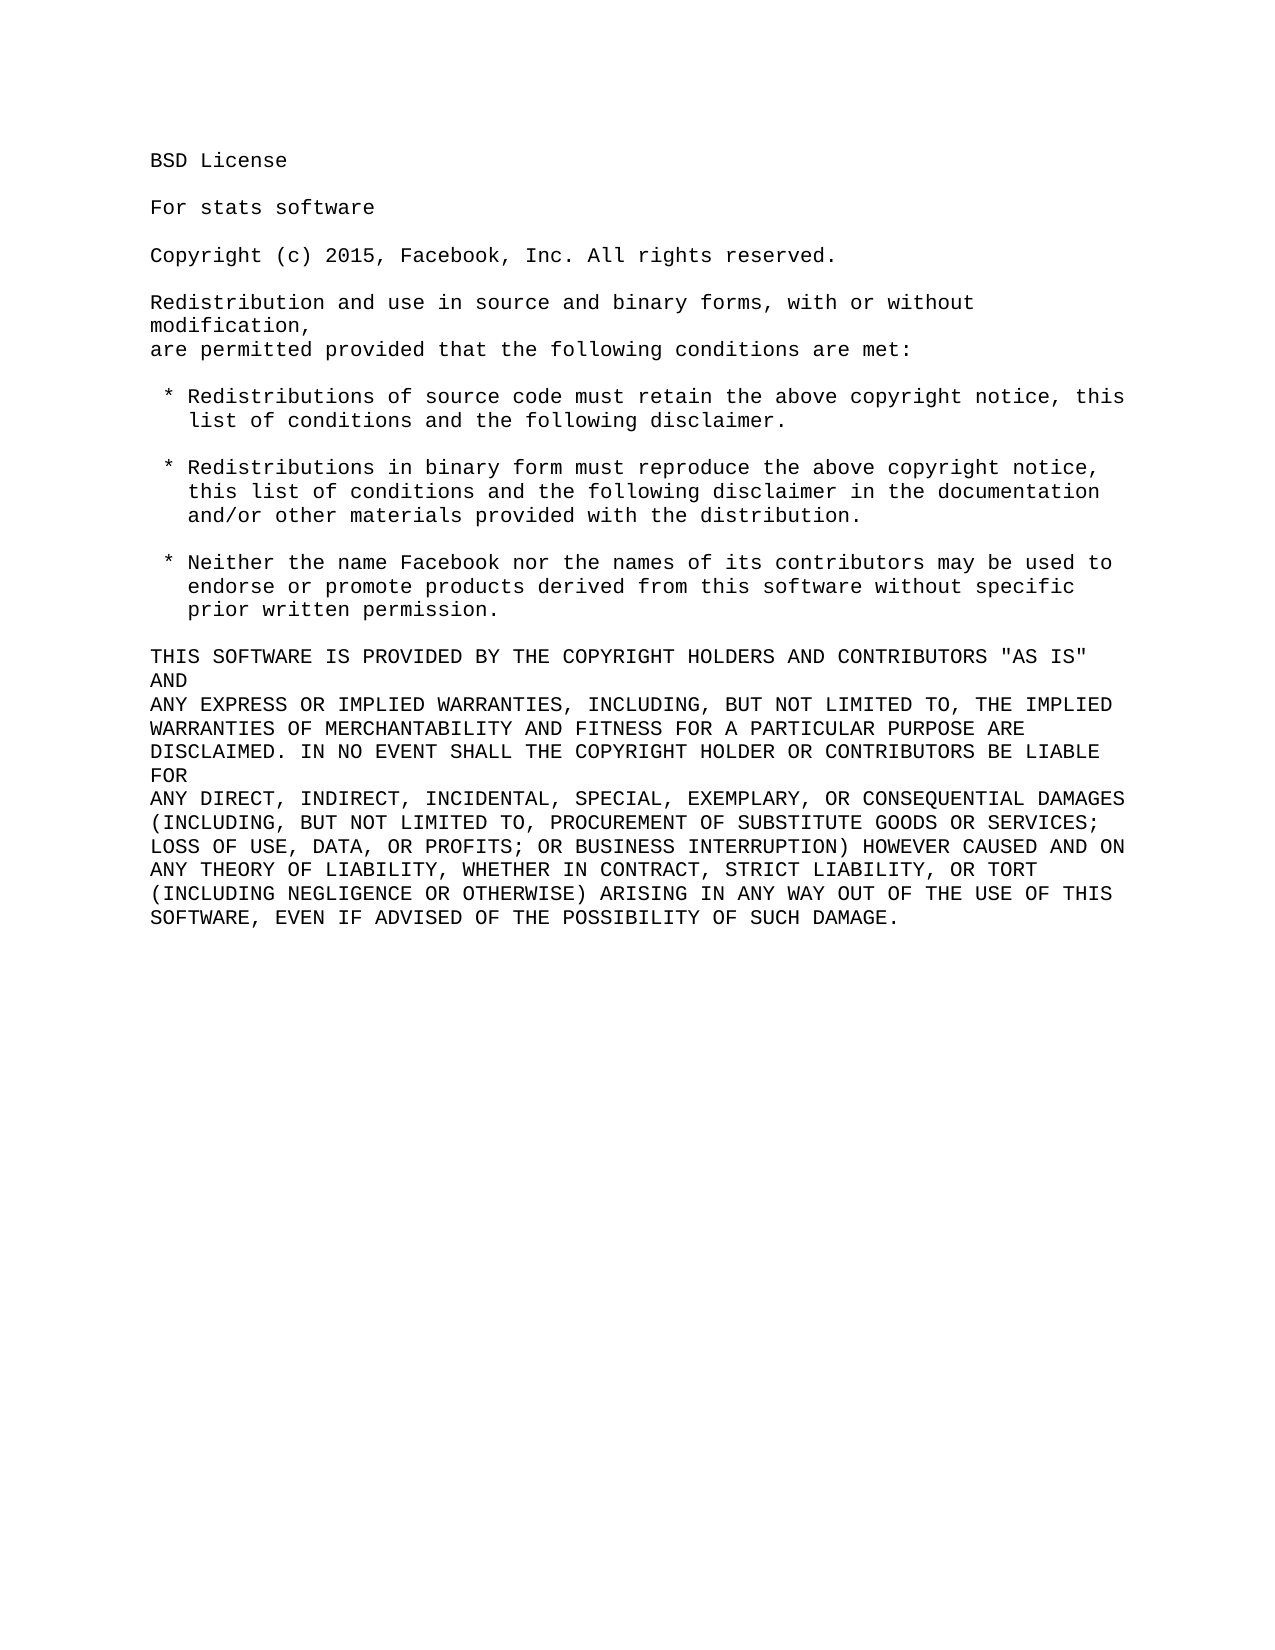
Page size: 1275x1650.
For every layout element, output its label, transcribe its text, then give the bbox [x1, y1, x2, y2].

text and/or other materials provided with the distribution. [150, 505, 1125, 528]
text ANY DIRECT, INDIRECT, INCIDENTAL, SPECIAL, EXEMPLARY, OR CONSEQUENTIAL DAMAGES [150, 788, 1125, 812]
text * Redistributions in binary form must reproduce the above copyright notice, [150, 457, 1125, 481]
text prior written permission. [150, 599, 1125, 623]
text DISCLAIMED. IN NO EVENT SHALL THE COPYRIGHT HOLDER OR CONTRIBUTORS BE LIABLE FOR [150, 741, 1125, 788]
text LOSS OF USE, DATA, OR PROFITS; OR BUSINESS INTERRUPTION) HOWEVER CAUSED AND ON [150, 836, 1125, 859]
text * Neither the name Facebook nor the names of its contributors may be used to [150, 552, 1125, 576]
text list of conditions and the following disclaimer. [150, 410, 1125, 434]
text ANY EXPRESS OR IMPLIED WARRANTIES, INCLUDING, BUT NOT LIMITED TO, THE IMPLIED [150, 694, 1125, 717]
text * Redistributions of source code must retain the above copyright notice, this [150, 386, 1125, 410]
text THIS SOFTWARE IS PROVIDED BY THE COPYRIGHT HOLDERS AND CONTRIBUTORS "AS IS" AND [150, 647, 1125, 694]
text (INCLUDING, BUT NOT LIMITED TO, PROCUREMENT OF SUBSTITUTE GOODS OR SERVICES; [150, 812, 1125, 836]
text are permitted provided that the following conditions are met: [150, 339, 1125, 363]
text For stats software [150, 197, 1125, 221]
text this list of conditions and the following disclaimer in the documentation [150, 481, 1125, 505]
text Copyright (c) 2015, Facebook, Inc. All rights reserved. [150, 244, 1125, 268]
text BSD License [150, 150, 1125, 174]
text (INCLUDING NEGLIGENCE OR OTHERWISE) ARISING IN ANY WAY OUT OF THE USE OF THIS [150, 883, 1125, 907]
text Redistribution and use in source and binary forms, with or without modification, [150, 292, 1125, 339]
text SOFTWARE, EVEN IF ADVISED OF THE POSSIBILITY OF SUCH DAMAGE. [150, 907, 1125, 930]
text endorse or promote products derived from this software without specific [150, 576, 1125, 599]
text WARRANTIES OF MERCHANTABILITY AND FITNESS FOR A PARTICULAR PURPOSE ARE [150, 717, 1125, 741]
text ANY THEORY OF LIABILITY, WHETHER IN CONTRACT, STRICT LIABILITY, OR TORT [150, 859, 1125, 883]
